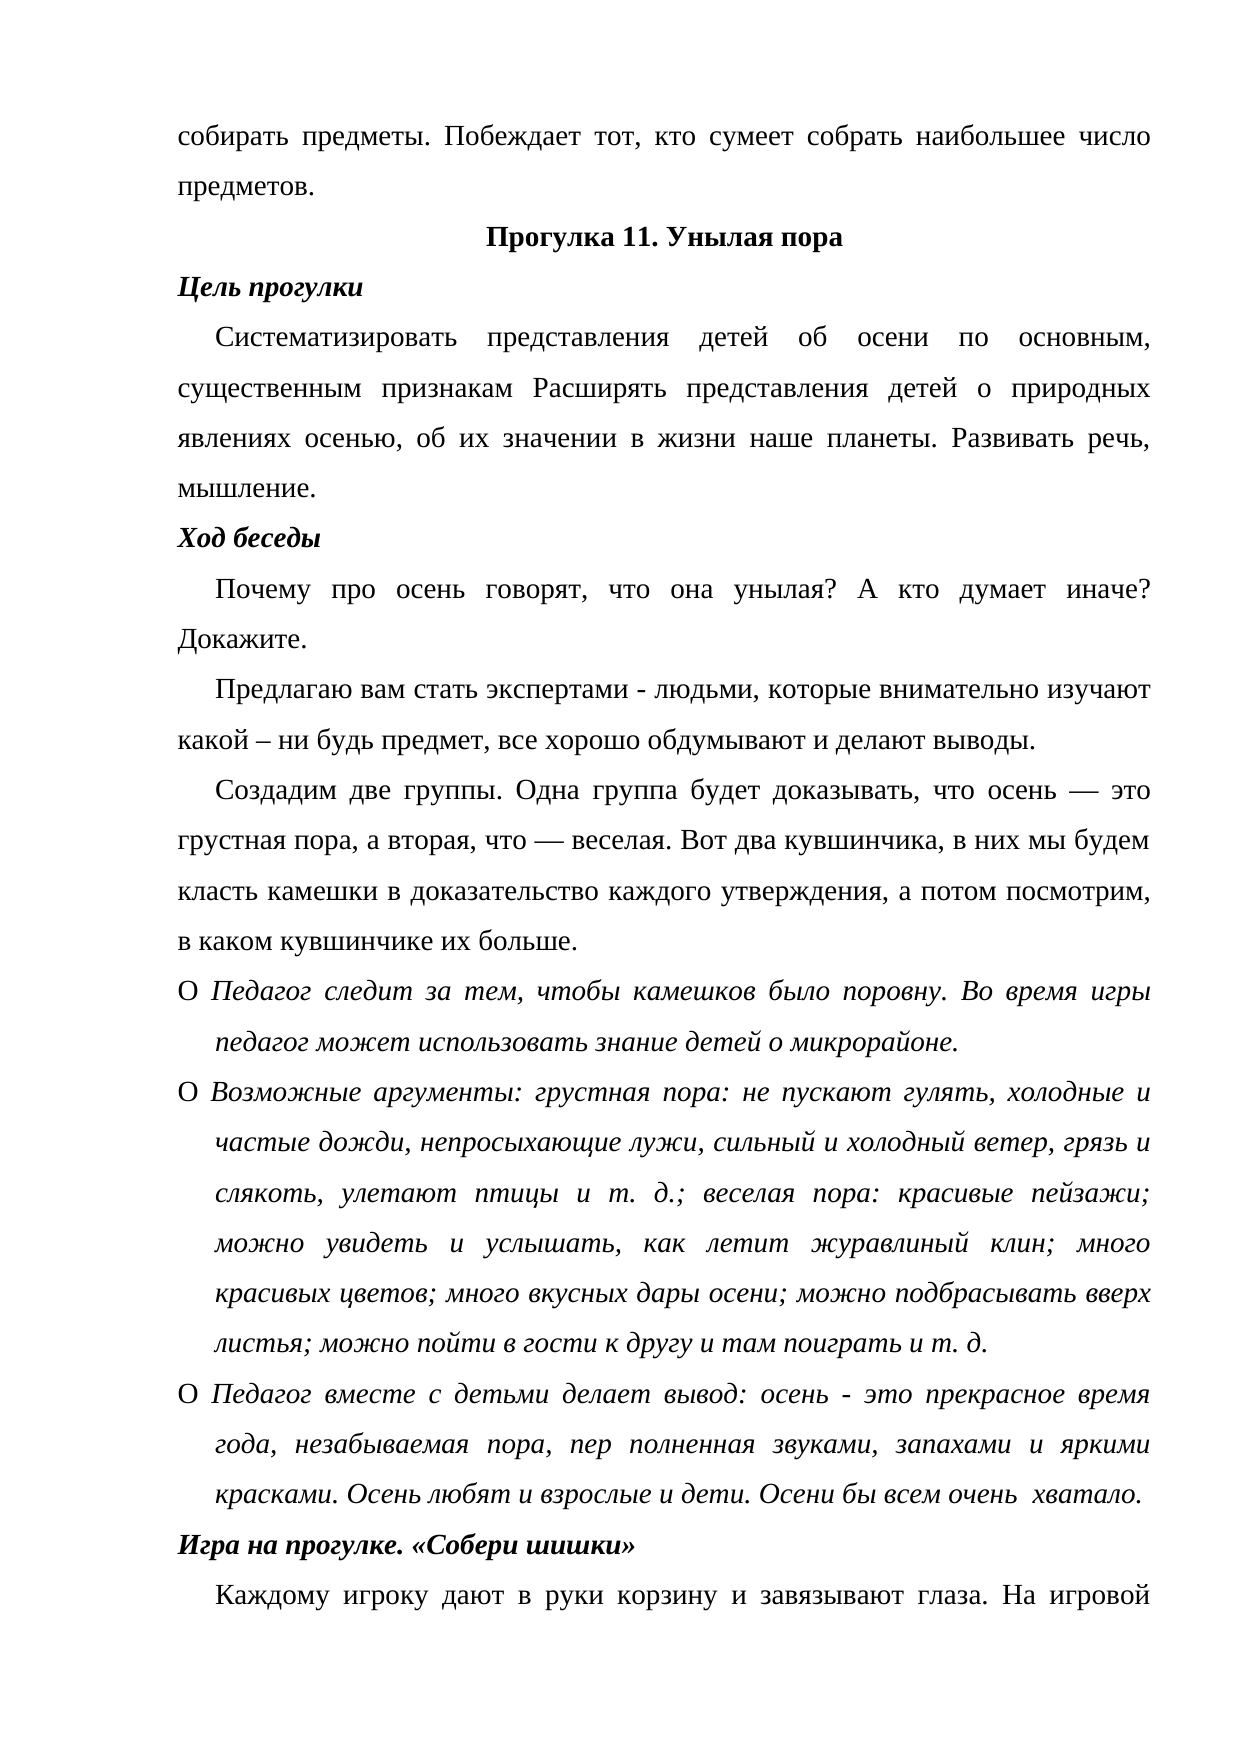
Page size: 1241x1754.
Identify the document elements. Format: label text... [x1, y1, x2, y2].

text Прогулка 11. Унылая пора [177, 219, 1152, 252]
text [177, 118, 1152, 202]
text Ход беседы [177, 521, 1152, 554]
text О Педагог вместе с детьми делает вывод: осень - это прекрасное время года, незабываемая пора, пер полненная звуками, запахами и яркими красками. Осень любят и взрослые и дети. Осени бы всем очень хватало. [177, 1376, 1152, 1510]
text Почему про осень говорят, что она унылая? А кто думает иначе? Докажите. [177, 571, 1152, 655]
text Игра на прогулке. «Собери шишки» [177, 1527, 1152, 1560]
text О Возможные аргументы: грустная пора: не пускают гулять, холодные и частые дожди, непросыхающие лужи, сильный и холодный ветер, грязь и слякоть, улетают птицы и т. д.; веселая пора: красивые пейзажи; можно увидеть и услышать, как летит журавлиный клин; много красивых цветов; много вкусных дары осени; можно подбрасывать вверх листья; можно пойти в гости к другу и там поиграть и т. д. [177, 1074, 1152, 1359]
text О Педагог следит за тем, чтобы камешков было поровну. Во время игры педагог может использовать знание детей о микрорайоне. [177, 973, 1152, 1057]
text Систематизировать представления детей об осени по основным, существенным признакам Расширять представления детей о природных явлениях осенью, об их значении в жизни наше планеты. Развивать речь, мышление. [177, 319, 1152, 504]
text Цель прогулки [177, 269, 1152, 303]
text Создадим две группы. Одна группа будет доказывать, что осень — это грустная пора, а вторая, что — веселая. Вот два кувшинчика, в них мы будем класть камешки в доказательство каждого утверждения, а потом посмотрим, в каком кувшинчике их больше. [177, 772, 1152, 957]
text Предлагаю вам стать экспертами - людьми, которые внимательно изучают какой – ни будь предмет, все хорошо обдумывают и делают выводы. [177, 672, 1152, 755]
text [177, 1577, 1152, 1611]
